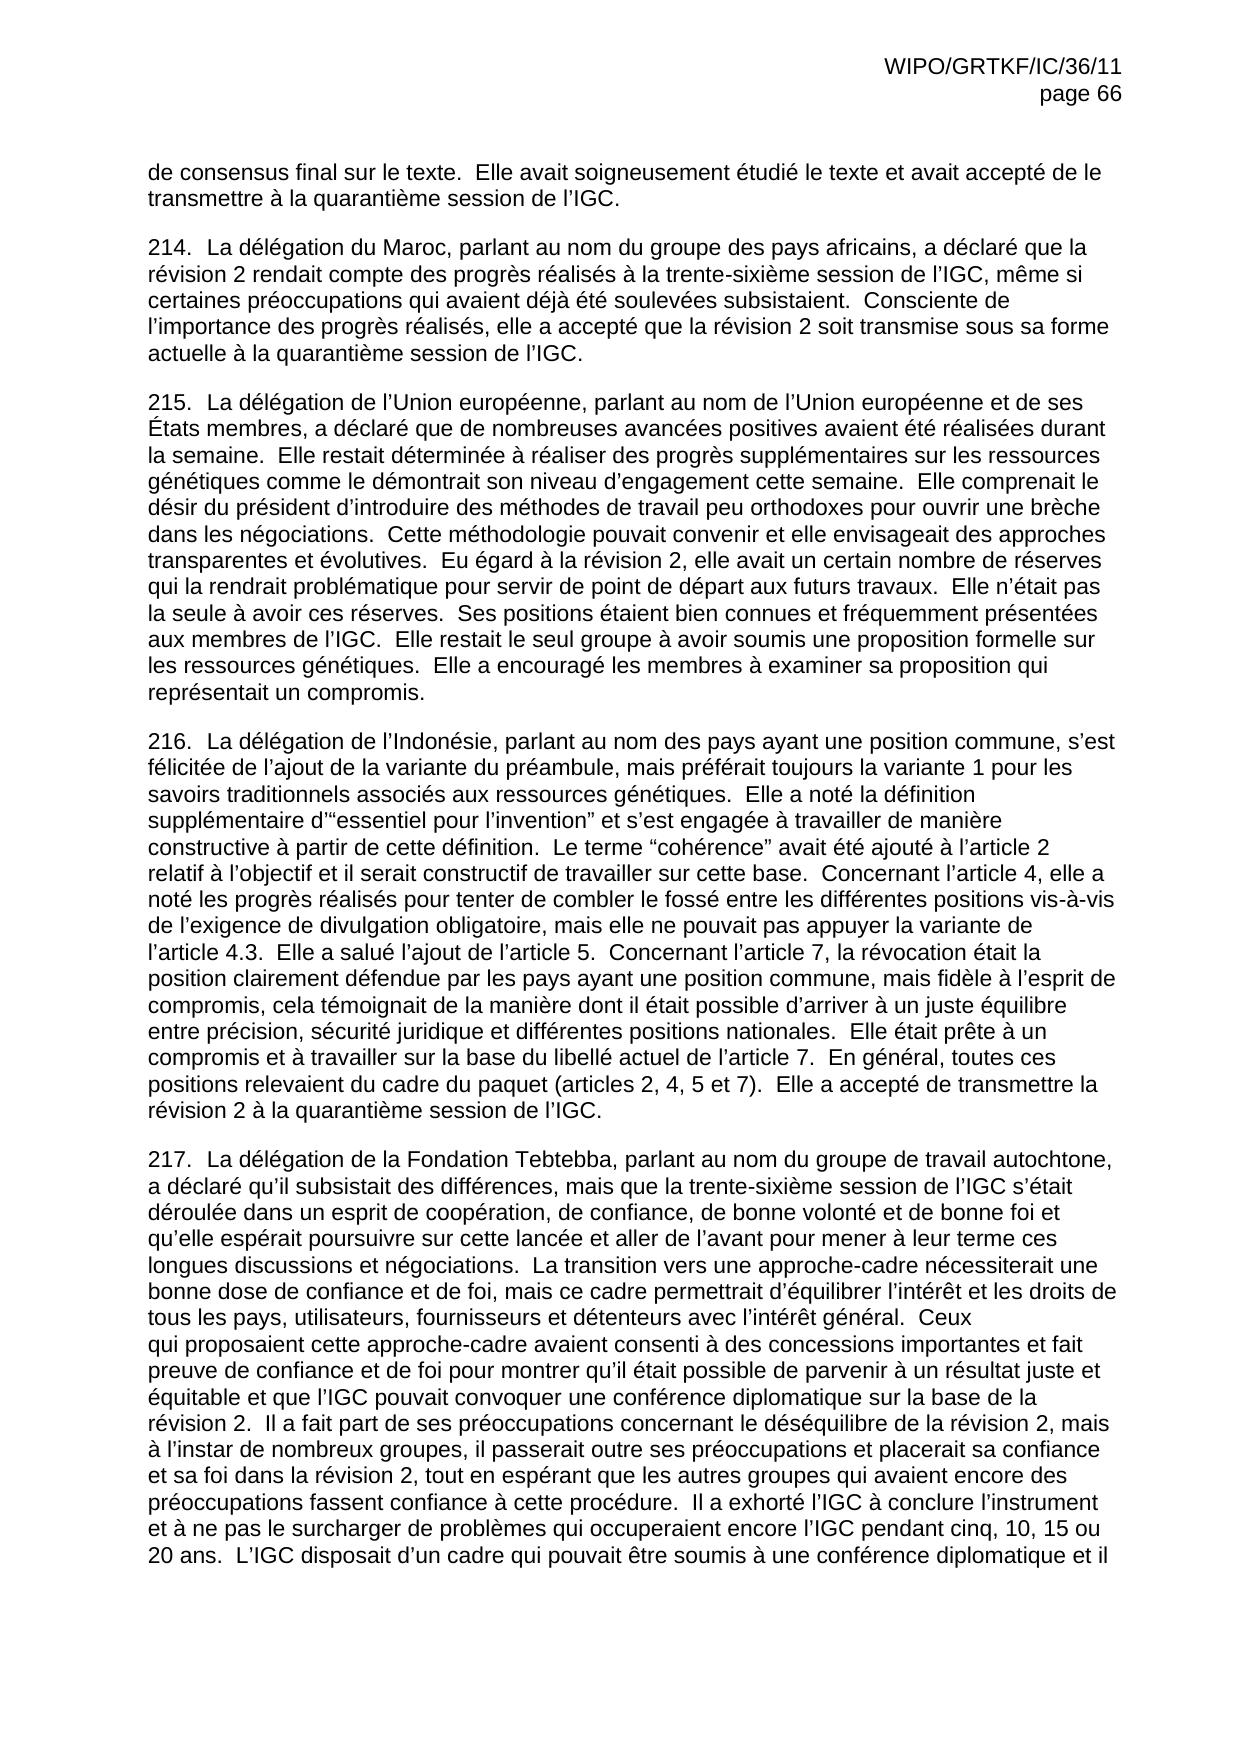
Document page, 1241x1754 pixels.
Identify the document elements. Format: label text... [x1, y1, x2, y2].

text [148, 158, 1122, 211]
text La délégation du Maroc, parlant au nom du groupe des pays africains, a déclaré que la révision 2 rendait compte des progrès réalisés à la trente-sixième session de l’IGC, même si certaines préoccupations qui avaient déjà été soulevées subsistaient. Consciente de l’importance des progrès réalisés, elle a accepté que la révision 2 soit transmise sous sa forme actuelle à la quarantième session de l’IGC. [148, 234, 1122, 366]
text La délégation de l’Union européenne, parlant au nom de l’Union européenne et de ses États membres, a déclaré que de nombreuses avancées positives avaient été réalisées durant la semaine. Elle restait déterminée à réaliser des progrès supplémentaires sur les ressources génétiques comme le démontrait son niveau d’engagement cette semaine. Elle comprenait le désir du président d’introduire des méthodes de travail peu orthodoxes pour ouvrir une brèche dans les négociations. Cette méthodologie pouvait convenir et elle envisageait des approches transparentes et évolutives. Eu égard à la révision 2, elle avait un certain nombre de réserves qui la rendrait problématique pour servir de point de départ aux futurs travaux. Elle n’était pas la seule à avoir ces réserves. Ses positions étaient bien connues et fréquemment présentées aux membres de l’IGC. Elle restait le seul groupe à avoir soumis une proposition formelle sur les ressources génétiques. Elle a encouragé les membres à examiner sa proposition qui représentait un compromis. [148, 389, 1122, 705]
text La délégation de l’Indonésie, parlant au nom des pays ayant une position commune, s’est félicitée de l’ajout de la variante du préambule, mais préférait toujours la variante 1 pour les savoirs traditionnels associés aux ressources génétiques. Elle a noté la définition supplémentaire d’“essentiel pour l’invention” et s’est engagée à travailler de manière constructive à partir de cette définition. Le terme “cohérence” avait été ajouté à l’article 2 relatif à l’objectif et il serait constructif de travailler sur cette base. Concernant l’article 4, elle a noté les progrès réalisés pour tenter de combler le fossé entre les différentes positions vis-à-vis de l’exigence de divulgation obligatoire, mais elle ne pouvait pas appuyer la variante de l’article 4.3. Elle a salué l’ajout de l’article 5. Concernant l’article 7, la révocation était la position clairement défendue par les pays ayant une position commune, mais fidèle à l’esprit de compromis, cela témoignait de la manière dont il était possible d’arriver à un juste équilibre entre précision, sécurité juridique et différentes positions nationales. Elle était prête à un compromis et à travailler sur la base du libellé actuel de l’article 7. En général, toutes ces positions relevaient du cadre du paquet (articles 2, 4, 5 et 7). Elle a accepté de transmettre la révision 2 à la quarantième session de l’IGC. [148, 728, 1122, 1123]
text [148, 1146, 1122, 1568]
